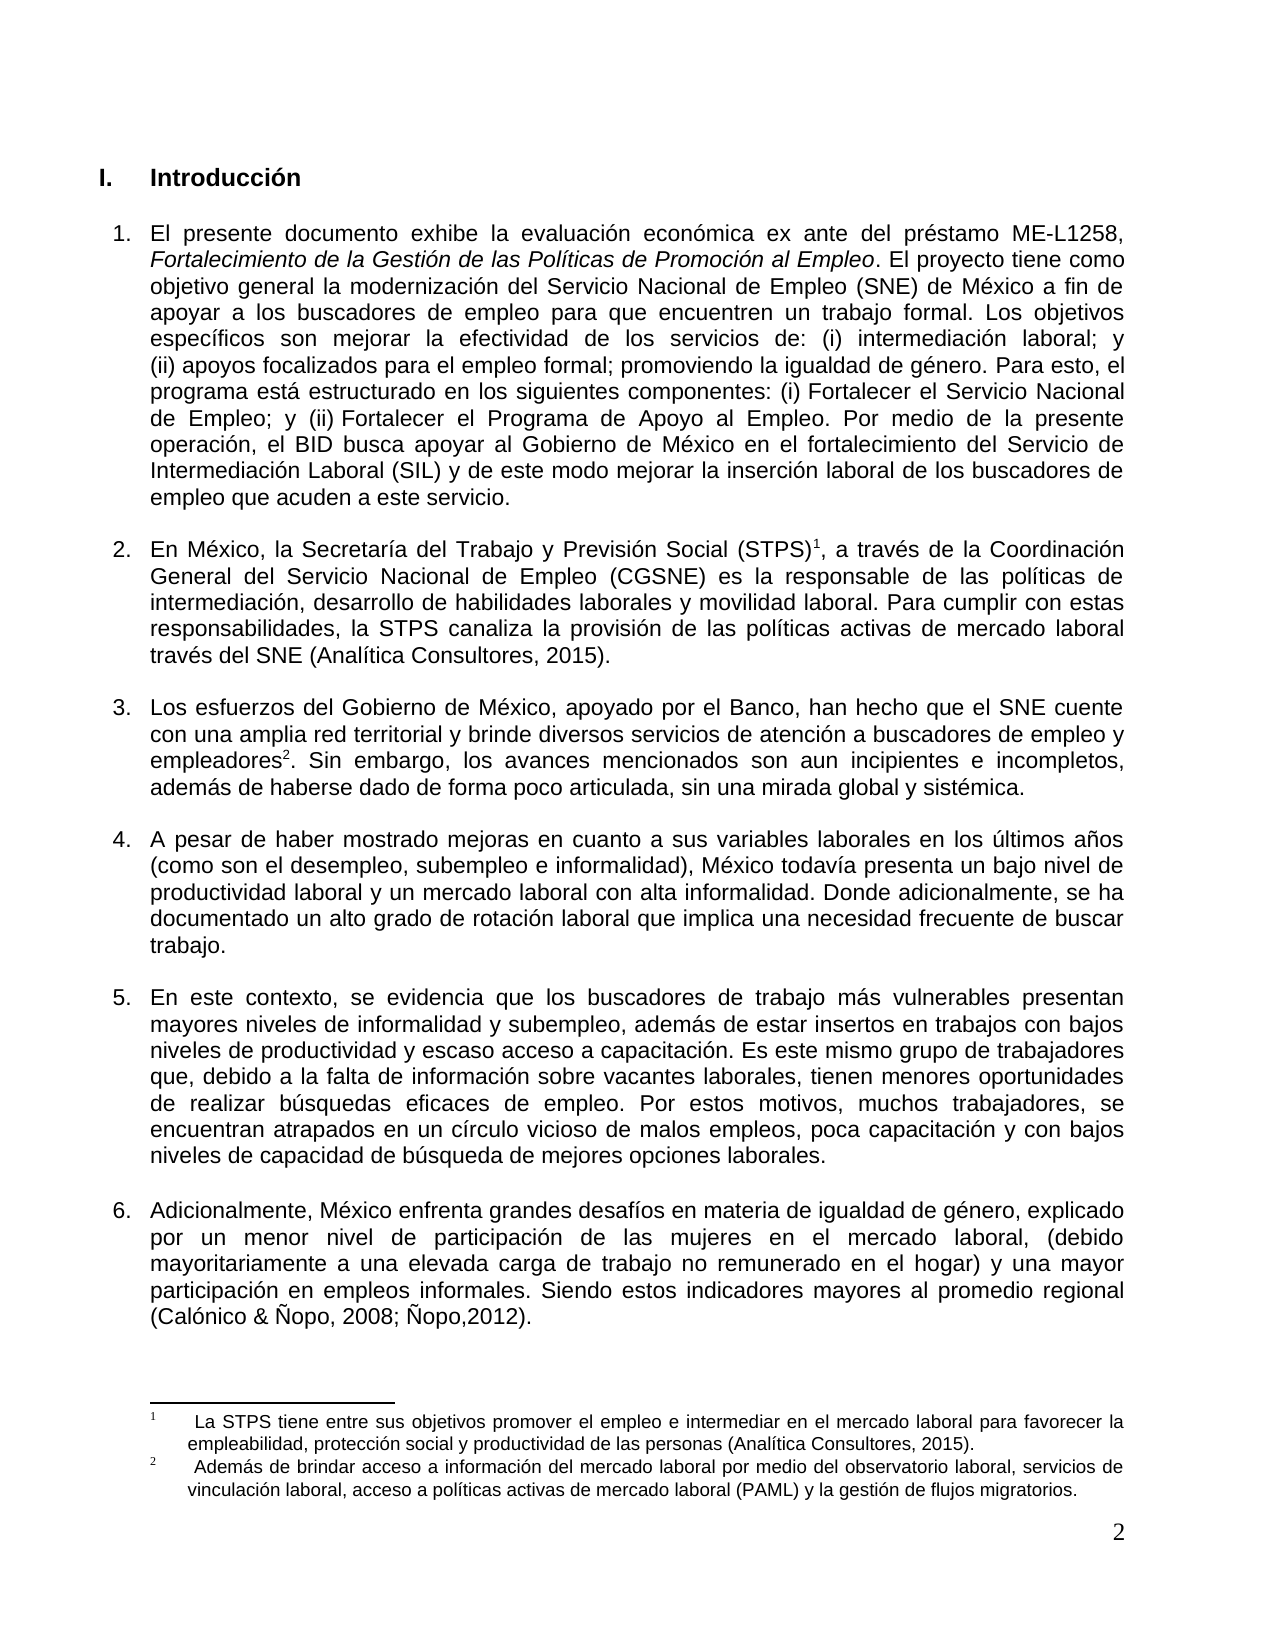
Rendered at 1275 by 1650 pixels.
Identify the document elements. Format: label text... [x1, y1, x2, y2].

list A pesar de haber mostrado mejoras en cuanto a sus variables laborales en los últimos años (como son el desempleo, subempleo e informalidad), México todavía presenta un bajo nivel de productividad laboral y un mercado laboral con alta informalidad. Donde adicionalmente, se ha documentado un alto grado de rotación laboral que implica una necesidad frecuente de buscar trabajo. [112, 826, 1125, 958]
list Introducción [112, 162, 1125, 191]
list En este contexto, se evidencia que los buscadores de trabajo más vulnerables presentan mayores niveles de informalidad y subempleo, además de estar insertos en trabajos con bajos niveles de productividad y escaso acceso a capacitación. Es este mismo grupo de trabajadores que, debido a la falta de información sobre vacantes laborales, tienen menores oportunidades de realizar búsquedas eficaces de empleo. Por estos motivos, muchos trabajadores, se encuentran atrapados en un círculo vicioso de malos empleos, poca capacitación y con bajos niveles de capacidad de búsqueda de mejores opciones laborales. [112, 984, 1125, 1169]
list Los esfuerzos del Gobierno de México, apoyado por el Banco, han hecho que el SNE cuente con una amplia red territorial y brinde diversos servicios de atención a buscadores de empleo y empleadores. Sin embargo, los avances mencionados son aun incipientes e incompletos, además de haberse dado de forma poco articulada, sin una mirada global y sistémica. [112, 694, 1125, 800]
list El presente documento exhibe la evaluación económica ex ante del préstamo ME-L1258, Fortalecimiento de la Gestión de las Políticas de Promoción al Empleo. El proyecto tiene como objetivo general la modernización del Servicio Nacional de Empleo (SNE) de México a fin de apoyar a los buscadores de empleo para que encuentren un trabajo formal. Los objetivos específicos son mejorar la efectividad de los servicios de: (i) intermediación laboral; y (ii) apoyos focalizados para el empleo formal; promoviendo la igualdad de género. Para esto, el programa está estructurado en los siguientes componentes: (i) Fortalecer el Servicio Nacional de Empleo; y (ii) Fortalecer el Programa de Apoyo al Empleo. Por medio de la presente operación, el BID busca apoyar al Gobierno de México en el fortalecimiento del Servicio de Intermediación Laboral (SIL) y de este modo mejorar la inserción laboral de los buscadores de empleo que acuden a este servicio. [112, 220, 1125, 510]
list Adicionalmente, México enfrenta grandes desafíos en materia de igualdad de género, explicado por un menor nivel de participación de las mujeres en el mercado laboral, (debido mayoritariamente a una elevada carga de trabajo no remunerado en el hogar) y una mayor participación en empleos informales. Siendo estos indicadores mayores al promedio regional (Calónico & Ñopo, 2008; Ñopo,2012). [112, 1197, 1125, 1329]
list En México, la Secretaría del Trabajo y Previsión Social (STPS), a través de la Coordinación General del Servicio Nacional de Empleo (CGSNE) es la responsable de las políticas de intermediación, desarrollo de habilidades laborales y movilidad laboral. Para cumplir con estas responsabilidades, la STPS canaliza la provisión de las políticas activas de mercado laboral través del SNE (Analítica Consultores, 2015). [112, 536, 1125, 668]
